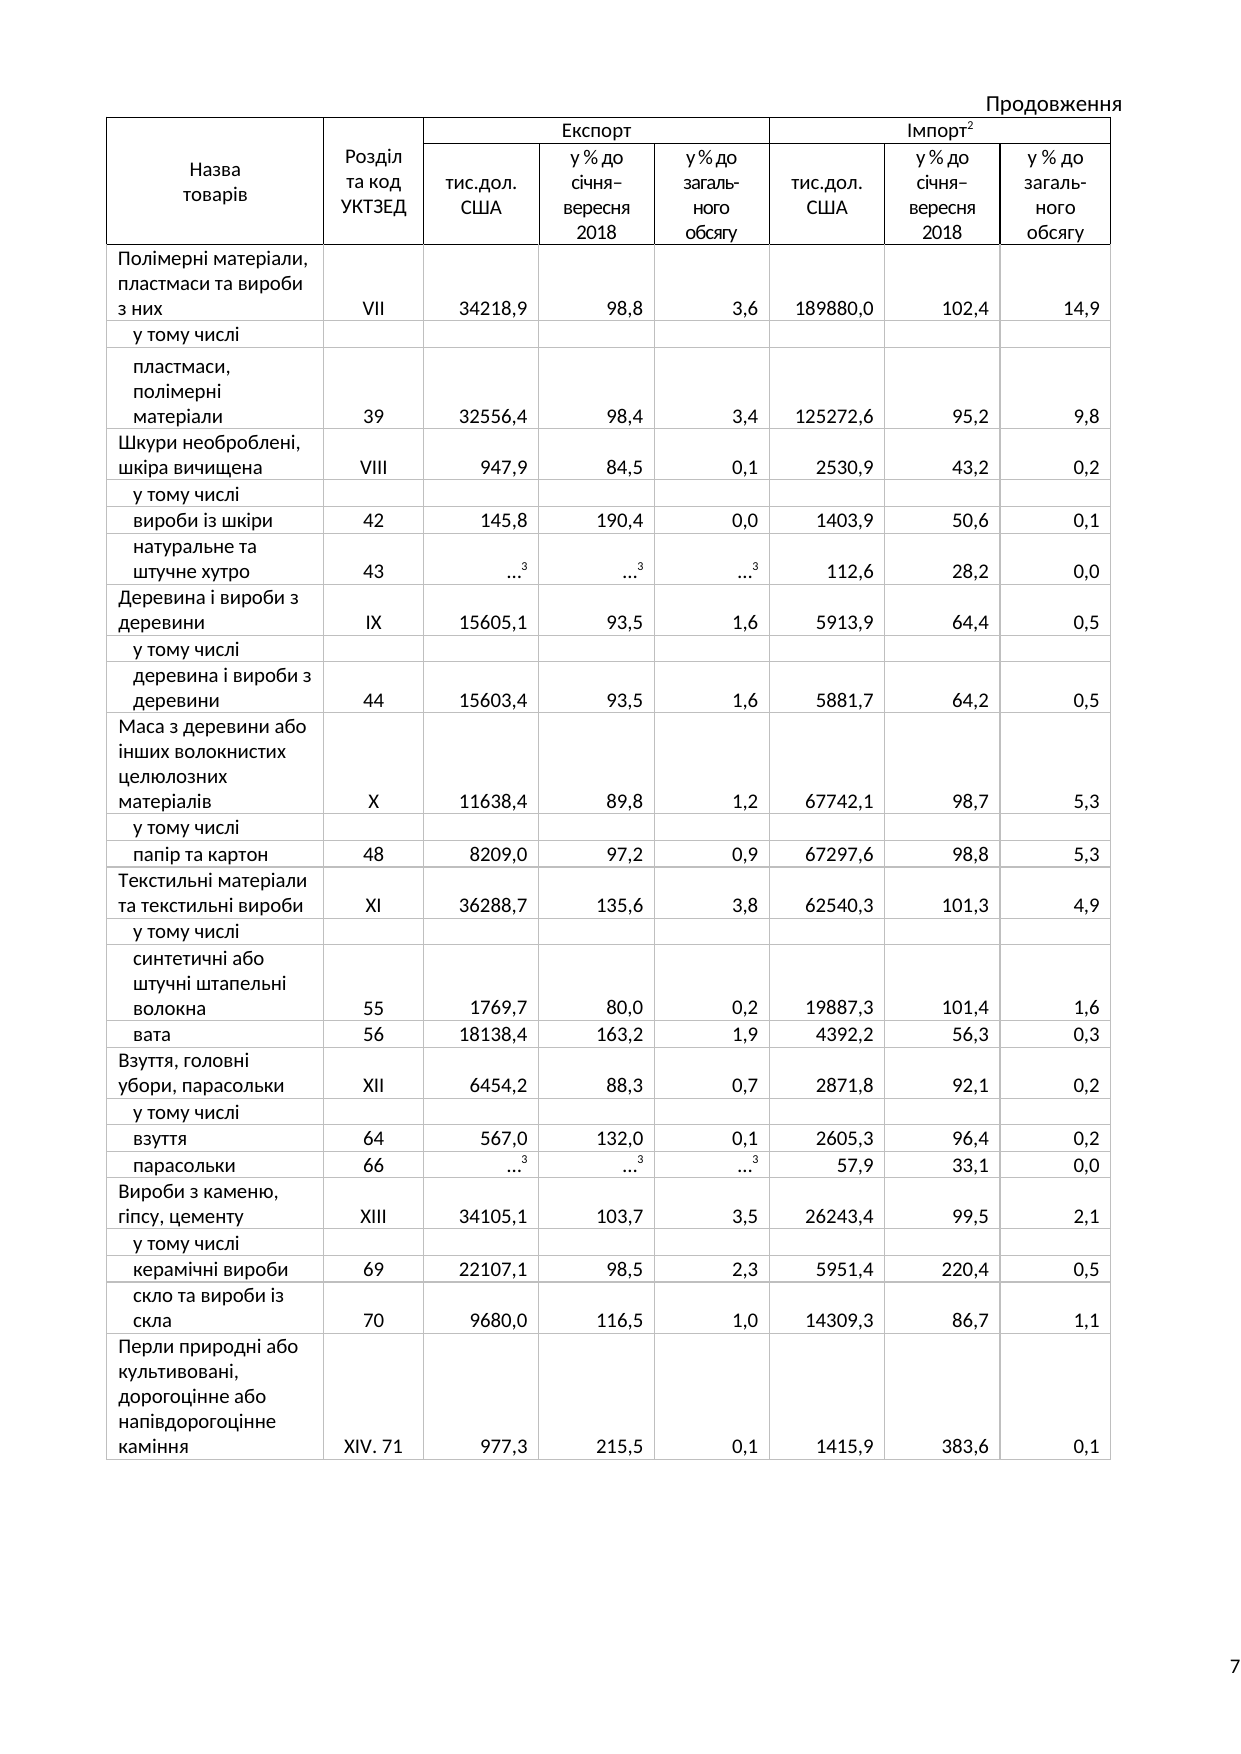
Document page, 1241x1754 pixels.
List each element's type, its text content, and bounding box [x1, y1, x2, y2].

table_cell 0,2 [1001, 1125, 1110, 1151]
table_cell [770, 814, 884, 840]
table_cell [1001, 480, 1110, 506]
table_cell скло та вироби із скла [107, 1283, 323, 1332]
table_cell 69 [324, 1256, 423, 1281]
table_cell 0,1 [1001, 507, 1110, 532]
table_cell [424, 636, 538, 661]
table_cell 80,0 [539, 945, 654, 1020]
table_cell [424, 480, 538, 506]
table_cell 34218,9 [424, 245, 538, 320]
table_cell 92,1 [885, 1048, 999, 1098]
table_cell у тому числі [107, 1099, 323, 1124]
table_cell 977,3 [424, 1334, 538, 1458]
table_cell 0,3 [1001, 1021, 1110, 1047]
table_cell …3 [655, 534, 769, 583]
table_cell 62540,3 [770, 868, 884, 917]
table_cell [1001, 919, 1110, 944]
table_cell [770, 636, 884, 661]
table_cell 3,4 [655, 348, 769, 428]
table_cell [655, 480, 769, 506]
table_cell …3 [539, 1152, 654, 1177]
table_cell 14309,3 [770, 1283, 884, 1332]
table_cell [324, 321, 423, 347]
table_cell 48 [324, 841, 423, 866]
table_cell 5,3 [1001, 841, 1110, 866]
table_cell [424, 919, 538, 944]
table_cell 33,1 [885, 1152, 999, 1177]
table_cell [885, 814, 999, 840]
table_cell 0,9 [655, 841, 769, 866]
table_cell XIII [324, 1178, 423, 1228]
table_cell …3 [655, 1152, 769, 1177]
table_cell 43,2 [885, 429, 999, 479]
table_cell 32556,4 [424, 348, 538, 428]
table_cell у % до загаль- ного обсягу [655, 144, 769, 244]
table_cell Шкури необроблені, шкіра вичищена [107, 429, 323, 479]
table_cell у тому числі [107, 1229, 323, 1255]
table_cell [655, 1229, 769, 1255]
table_cell 116,5 [539, 1283, 654, 1332]
table_cell X [324, 713, 423, 813]
table_cell Вироби з каменю, гіпсу, цементу [107, 1178, 323, 1228]
table_cell у % до січня–вересня 2018 [540, 144, 654, 244]
table_cell 98,8 [539, 245, 654, 320]
table_cell 1769,7 [424, 945, 538, 1020]
table_cell Маса з деревини або інших волокнистих целюлозних матеріалів [107, 713, 323, 813]
table_cell 1,9 [655, 1021, 769, 1047]
table_cell 145,8 [424, 507, 538, 532]
table_cell у тому числі [107, 480, 323, 506]
table_cell 56,3 [885, 1021, 999, 1047]
table_cell 1,6 [655, 662, 769, 712]
table_cell 102,4 [885, 245, 999, 320]
table_cell 2871,8 [770, 1048, 884, 1098]
table_cell [1001, 321, 1110, 347]
table_cell 0,2 [655, 945, 769, 1020]
table_cell 5881,7 [770, 662, 884, 712]
table_cell 125272,6 [770, 348, 884, 428]
table_cell 98,8 [885, 841, 999, 866]
table_cell 1,1 [1001, 1283, 1110, 1332]
table_cell 2530,9 [770, 429, 884, 479]
table_cell 39 [324, 348, 423, 428]
table_cell 15605,1 [424, 585, 538, 634]
table_cell [655, 636, 769, 661]
table_cell 19887,3 [770, 945, 884, 1020]
table_cell [539, 636, 654, 661]
table_cell 215,5 [539, 1334, 654, 1458]
table_cell 5913,9 [770, 585, 884, 634]
table_cell …3 [424, 534, 538, 583]
table_cell VIII [324, 429, 423, 479]
table_cell XIV. 71 [324, 1334, 423, 1458]
table_cell [770, 1099, 884, 1124]
table_cell 6454,2 [424, 1048, 538, 1098]
table_cell 3,8 [655, 868, 769, 917]
table_cell 44 [324, 662, 423, 712]
table_cell [324, 636, 423, 661]
table_cell [539, 1099, 654, 1124]
table_cell 947,9 [424, 429, 538, 479]
table_cell 22107,1 [424, 1256, 538, 1281]
table_cell 18138,4 [424, 1021, 538, 1047]
table_cell у тому числі [107, 919, 323, 944]
table_cell [539, 919, 654, 944]
table_cell [424, 1229, 538, 1255]
table_cell взуття [107, 1125, 323, 1151]
table_cell 0,2 [1001, 429, 1110, 479]
table_cell XII [324, 1048, 423, 1098]
table_cell 0,1 [655, 429, 769, 479]
table_cell 2605,3 [770, 1125, 884, 1151]
table_cell [770, 919, 884, 944]
table_cell 112,6 [770, 534, 884, 583]
table_cell 0,2 [1001, 1048, 1110, 1098]
table_cell 43 [324, 534, 423, 583]
table_cell 88,3 [539, 1048, 654, 1098]
table_cell [770, 1229, 884, 1255]
table_cell 98,7 [885, 713, 999, 813]
table_cell [424, 814, 538, 840]
table_cell [424, 321, 538, 347]
table_cell 99,5 [885, 1178, 999, 1228]
table_cell [324, 480, 423, 506]
table_cell IX [324, 585, 423, 634]
table_cell 135,6 [539, 868, 654, 917]
table_cell [655, 919, 769, 944]
table_cell [539, 1229, 654, 1255]
table_cell 42 [324, 507, 423, 532]
table_cell [539, 480, 654, 506]
table_cell [424, 1099, 538, 1124]
table_cell 0,1 [655, 1125, 769, 1151]
table_cell 220,4 [885, 1256, 999, 1281]
table_cell 98,5 [539, 1256, 654, 1281]
table_cell [655, 1099, 769, 1124]
table_cell 5,3 [1001, 713, 1110, 813]
table_cell 0,5 [1001, 662, 1110, 712]
table_cell 1,6 [655, 585, 769, 634]
table_cell [324, 919, 423, 944]
table_cell 1403,9 [770, 507, 884, 532]
table_cell 0,0 [655, 507, 769, 532]
table_cell у тому числі [107, 636, 323, 661]
table_cell [885, 636, 999, 661]
table_cell [885, 1229, 999, 1255]
table_cell 0,7 [655, 1048, 769, 1098]
table_cell у % до січня–вересня 2018 [885, 144, 999, 244]
table_cell [1001, 1229, 1110, 1255]
table_cell [655, 321, 769, 347]
table_cell 55 [324, 945, 423, 1020]
table_cell 64,2 [885, 662, 999, 712]
table_cell 4,9 [1001, 868, 1110, 917]
table_cell [1001, 814, 1110, 840]
table_cell Взуття, головні убори, парасольки [107, 1048, 323, 1098]
table_cell [885, 321, 999, 347]
table_cell 34105,1 [424, 1178, 538, 1228]
table_cell 56 [324, 1021, 423, 1047]
table_cell [655, 814, 769, 840]
table_cell 15603,4 [424, 662, 538, 712]
table_cell 64 [324, 1125, 423, 1151]
table_cell 163,2 [539, 1021, 654, 1047]
table_cell 383,6 [885, 1334, 999, 1458]
table_cell [539, 814, 654, 840]
table_cell натуральне та штучне хутро [107, 534, 323, 583]
table_cell 57,9 [770, 1152, 884, 1177]
table_cell 1,2 [655, 713, 769, 813]
table_cell 66 [324, 1152, 423, 1177]
table_cell Текстильні матеріали та текстильні вироби [107, 868, 323, 917]
table_cell у тому числі [107, 814, 323, 840]
table_cell 70 [324, 1283, 423, 1332]
table_cell [324, 814, 423, 840]
table_cell [885, 1099, 999, 1124]
table_cell 97,2 [539, 841, 654, 866]
table_cell 36288,7 [424, 868, 538, 917]
table_cell [1001, 1099, 1110, 1124]
table_cell 9680,0 [424, 1283, 538, 1332]
table_cell [770, 321, 884, 347]
table_cell у % до загаль-ного обсягу [1001, 144, 1110, 244]
table_cell вата [107, 1021, 323, 1047]
table_cell 11638,4 [424, 713, 538, 813]
table_cell 64,4 [885, 585, 999, 634]
table_cell 0,0 [1001, 534, 1110, 583]
table_cell деревина і вироби з деревини [107, 662, 323, 712]
table_cell …3 [539, 534, 654, 583]
table_cell у тому числі [107, 321, 323, 347]
table_cell вироби із шкіри [107, 507, 323, 532]
table_cell [770, 480, 884, 506]
table_cell пластмаси, полімерні матеріали [107, 348, 323, 428]
table_cell ХI [324, 868, 423, 917]
table_cell тис.дол. США [770, 144, 884, 244]
table_cell 1415,9 [770, 1334, 884, 1458]
table_cell парасольки [107, 1152, 323, 1177]
table_cell 84,5 [539, 429, 654, 479]
table_cell 67742,1 [770, 713, 884, 813]
table_cell [885, 919, 999, 944]
table_cell 4392,2 [770, 1021, 884, 1047]
table_header Назва товарів [107, 118, 323, 244]
table_cell 8209,0 [424, 841, 538, 866]
table_cell 9,8 [1001, 348, 1110, 428]
table_cell 190,4 [539, 507, 654, 532]
table_cell 1,6 [1001, 945, 1110, 1020]
table_cell 95,2 [885, 348, 999, 428]
table_cell VII [324, 245, 423, 320]
table_cell 2,1 [1001, 1178, 1110, 1228]
table_cell 89,8 [539, 713, 654, 813]
table_cell 26243,4 [770, 1178, 884, 1228]
table_cell 50,6 [885, 507, 999, 532]
table_cell 14,9 [1001, 245, 1110, 320]
table_cell 96,4 [885, 1125, 999, 1151]
table_cell 2,3 [655, 1256, 769, 1281]
table_cell Полімерні матеріали, пластмаси та вироби з них [107, 245, 323, 320]
table_cell синтетичні або штучні штапельні волокна [107, 945, 323, 1020]
table_cell 93,5 [539, 662, 654, 712]
table_cell [324, 1229, 423, 1255]
table_cell …3 [424, 1152, 538, 1177]
table_header Експорт [424, 118, 769, 143]
text Продовження [118, 89, 1122, 117]
table_cell 93,5 [539, 585, 654, 634]
table_cell 101,3 [885, 868, 999, 917]
table_cell Деревина і вироби з деревини [107, 585, 323, 634]
table_cell 0,5 [1001, 1256, 1110, 1281]
table_cell [1001, 636, 1110, 661]
table_cell 0,0 [1001, 1152, 1110, 1177]
table_cell 101,4 [885, 945, 999, 1020]
table_cell 86,7 [885, 1283, 999, 1332]
table_cell 567,0 [424, 1125, 538, 1151]
table_cell 98,4 [539, 348, 654, 428]
table_cell 67297,6 [770, 841, 884, 866]
table_cell 0,1 [1001, 1334, 1110, 1458]
table_cell папір та картон [107, 841, 323, 866]
table_header Розділ та код УКТЗЕД [324, 118, 423, 244]
table_cell керамічні вироби [107, 1256, 323, 1281]
table_cell 3,5 [655, 1178, 769, 1228]
table_cell 1,0 [655, 1283, 769, 1332]
table_cell [324, 1099, 423, 1124]
table_cell Перли природні або культивовані, дорогоцінне або напівдорогоцінне каміння [107, 1334, 323, 1458]
table_cell 103,7 [539, 1178, 654, 1228]
table_header Імпорт2 [770, 118, 1110, 143]
table_cell 132,0 [539, 1125, 654, 1151]
table_cell 0,1 [655, 1334, 769, 1458]
table_cell [885, 480, 999, 506]
table_cell 5951,4 [770, 1256, 884, 1281]
table_cell 3,6 [655, 245, 769, 320]
table_cell тис.дол. США [424, 144, 539, 244]
table_cell 28,2 [885, 534, 999, 583]
table_cell 189880,0 [770, 245, 884, 320]
table_cell 0,5 [1001, 585, 1110, 634]
table_cell [539, 321, 654, 347]
